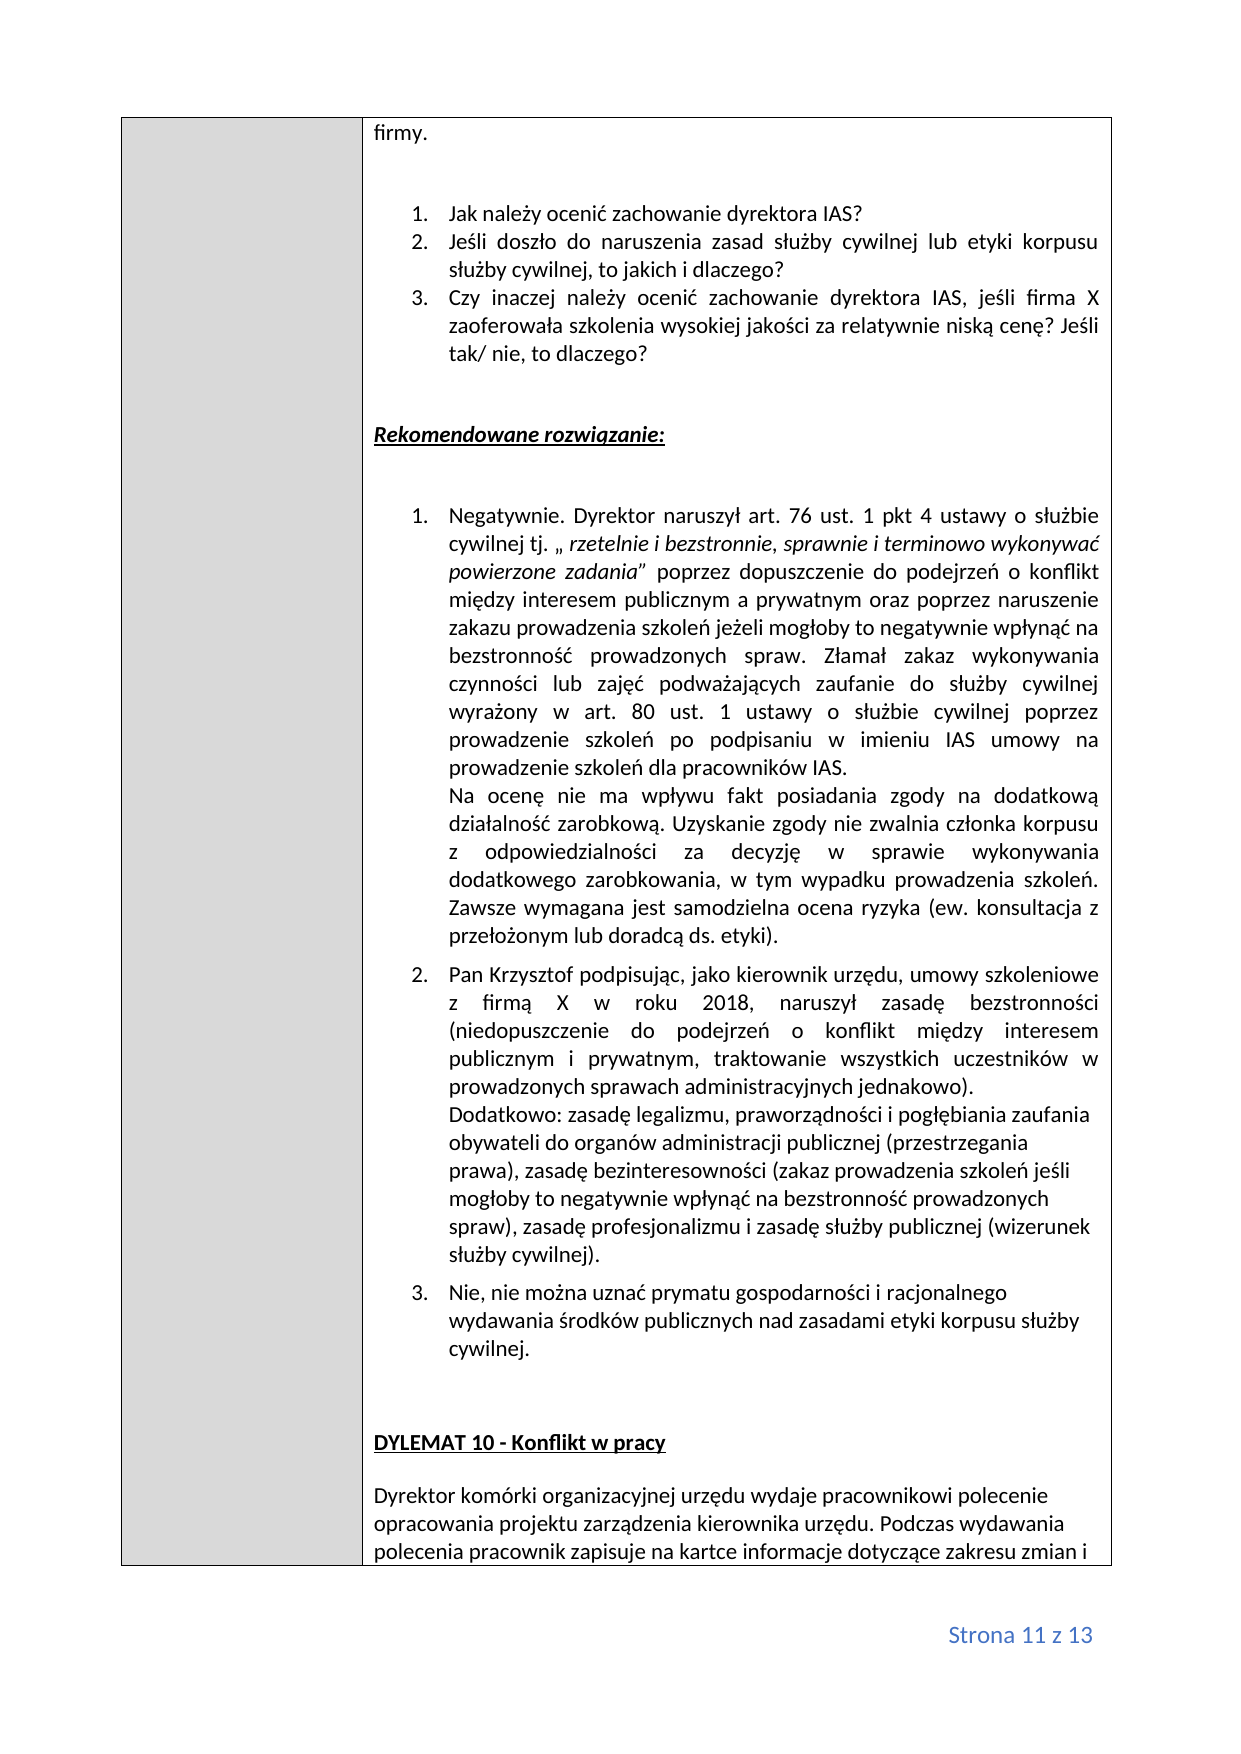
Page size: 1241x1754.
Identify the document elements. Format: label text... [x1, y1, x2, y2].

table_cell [363, 118, 1111, 1565]
table_cell Opis [122, 118, 362, 1565]
